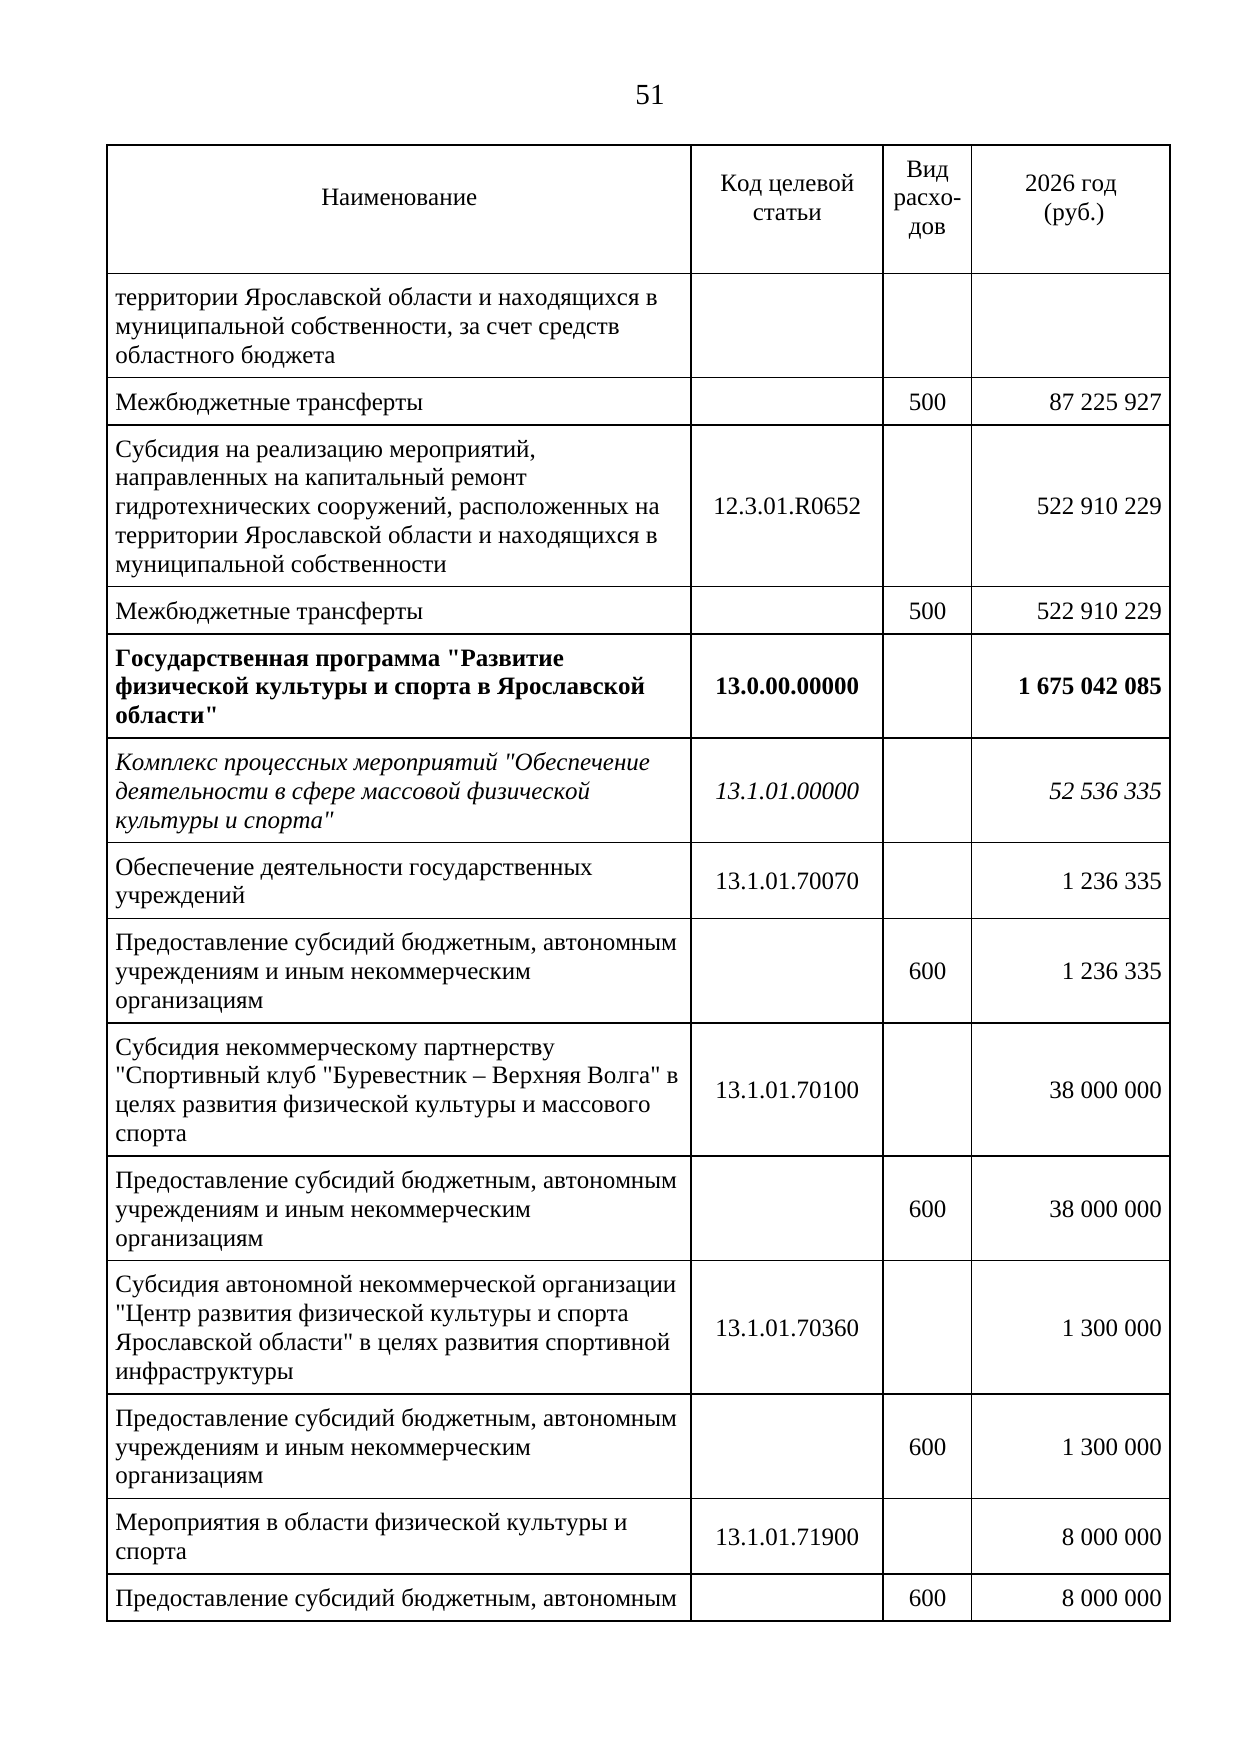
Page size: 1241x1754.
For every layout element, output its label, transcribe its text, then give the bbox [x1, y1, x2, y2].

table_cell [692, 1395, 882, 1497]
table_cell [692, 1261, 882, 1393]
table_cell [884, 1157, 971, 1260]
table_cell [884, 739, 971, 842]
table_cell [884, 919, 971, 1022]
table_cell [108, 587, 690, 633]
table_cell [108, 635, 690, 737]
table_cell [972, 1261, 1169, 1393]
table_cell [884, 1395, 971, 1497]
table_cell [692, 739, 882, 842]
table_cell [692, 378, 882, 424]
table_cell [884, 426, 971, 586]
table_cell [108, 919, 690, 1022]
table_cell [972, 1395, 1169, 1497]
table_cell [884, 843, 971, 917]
table_header 2026 год (руб.) [972, 146, 1169, 272]
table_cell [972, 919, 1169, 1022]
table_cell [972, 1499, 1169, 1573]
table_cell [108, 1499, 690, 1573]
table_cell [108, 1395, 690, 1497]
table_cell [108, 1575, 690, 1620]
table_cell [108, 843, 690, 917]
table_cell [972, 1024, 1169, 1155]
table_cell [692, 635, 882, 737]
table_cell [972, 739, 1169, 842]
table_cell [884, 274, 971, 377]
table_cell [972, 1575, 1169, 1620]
table_header Наименование [108, 146, 690, 272]
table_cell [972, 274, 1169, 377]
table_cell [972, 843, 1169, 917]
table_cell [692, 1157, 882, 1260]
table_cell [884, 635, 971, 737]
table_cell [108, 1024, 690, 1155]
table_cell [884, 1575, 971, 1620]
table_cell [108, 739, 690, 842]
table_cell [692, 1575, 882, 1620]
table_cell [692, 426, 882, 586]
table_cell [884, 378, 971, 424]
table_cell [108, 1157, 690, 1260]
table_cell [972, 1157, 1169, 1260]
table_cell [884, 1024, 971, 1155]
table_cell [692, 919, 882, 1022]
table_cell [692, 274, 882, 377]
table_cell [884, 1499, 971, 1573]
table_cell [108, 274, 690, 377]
table_header Код целевой статьи [692, 146, 882, 272]
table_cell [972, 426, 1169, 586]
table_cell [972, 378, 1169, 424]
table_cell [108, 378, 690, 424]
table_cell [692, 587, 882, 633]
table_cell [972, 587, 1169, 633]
table_header Вид расхо- дов [884, 146, 971, 272]
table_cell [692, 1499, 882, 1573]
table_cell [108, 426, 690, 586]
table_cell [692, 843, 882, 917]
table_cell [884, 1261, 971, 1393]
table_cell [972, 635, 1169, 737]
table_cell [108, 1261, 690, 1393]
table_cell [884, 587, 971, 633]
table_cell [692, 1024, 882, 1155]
